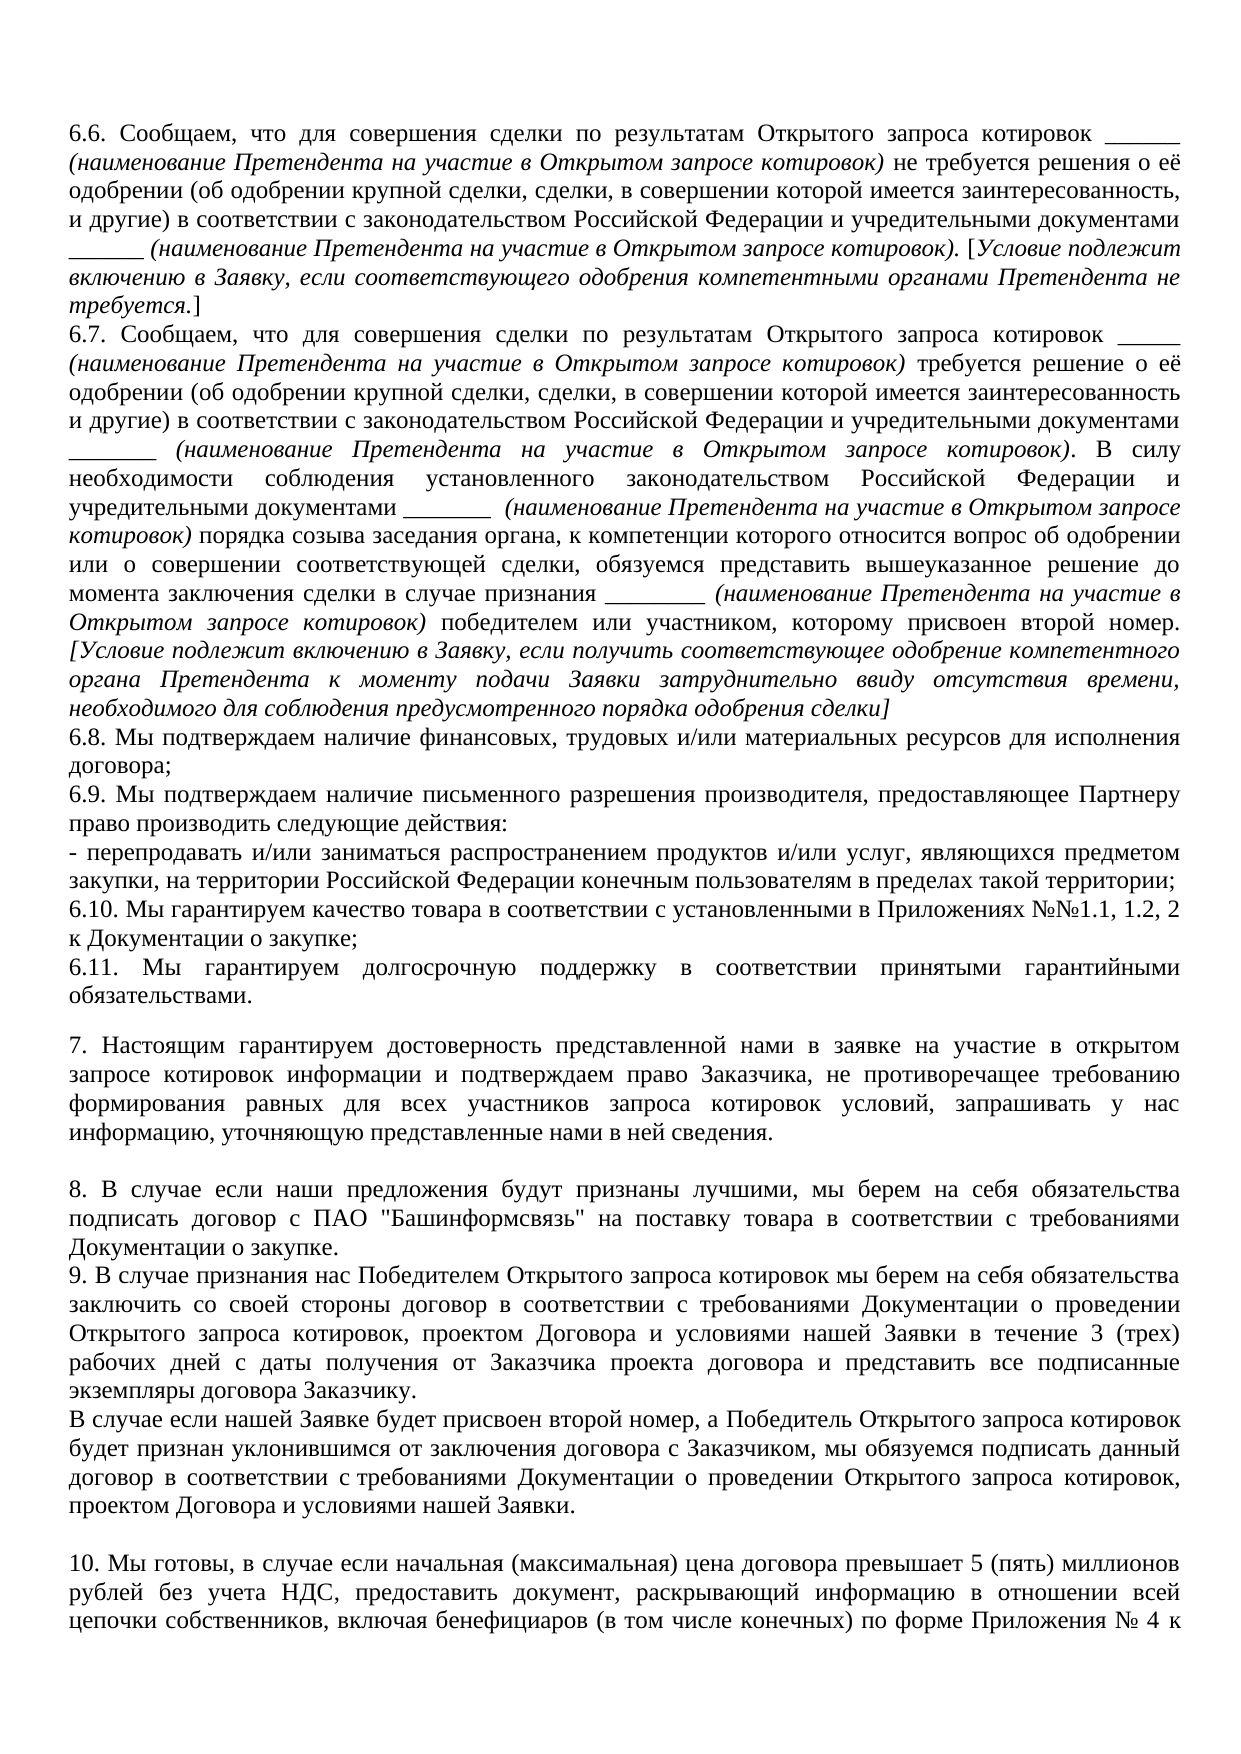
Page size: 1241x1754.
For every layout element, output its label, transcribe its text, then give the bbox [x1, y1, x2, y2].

table_cell 7. Настоящим гарантируем достоверность представленной нами в заявке на участие в открытом запросе котировок информации и подтверждаем право Заказчика, не противоречащее требованию формирования равных для всех участников запроса котировок условий, запрашивать у нас информацию, уточняющую представленные нами в ней сведения. [58, 1009, 1192, 1145]
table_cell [58, 118, 1192, 1009]
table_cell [58, 1260, 1192, 1634]
table_cell 8. В случае если наши предложения будут признаны лучшими, мы берем на себя обязательства подписать договор с ПАО "Башинформсвязь" на поставку товара в соответствии с требованиями Документации о закупке. [58, 1145, 1192, 1260]
